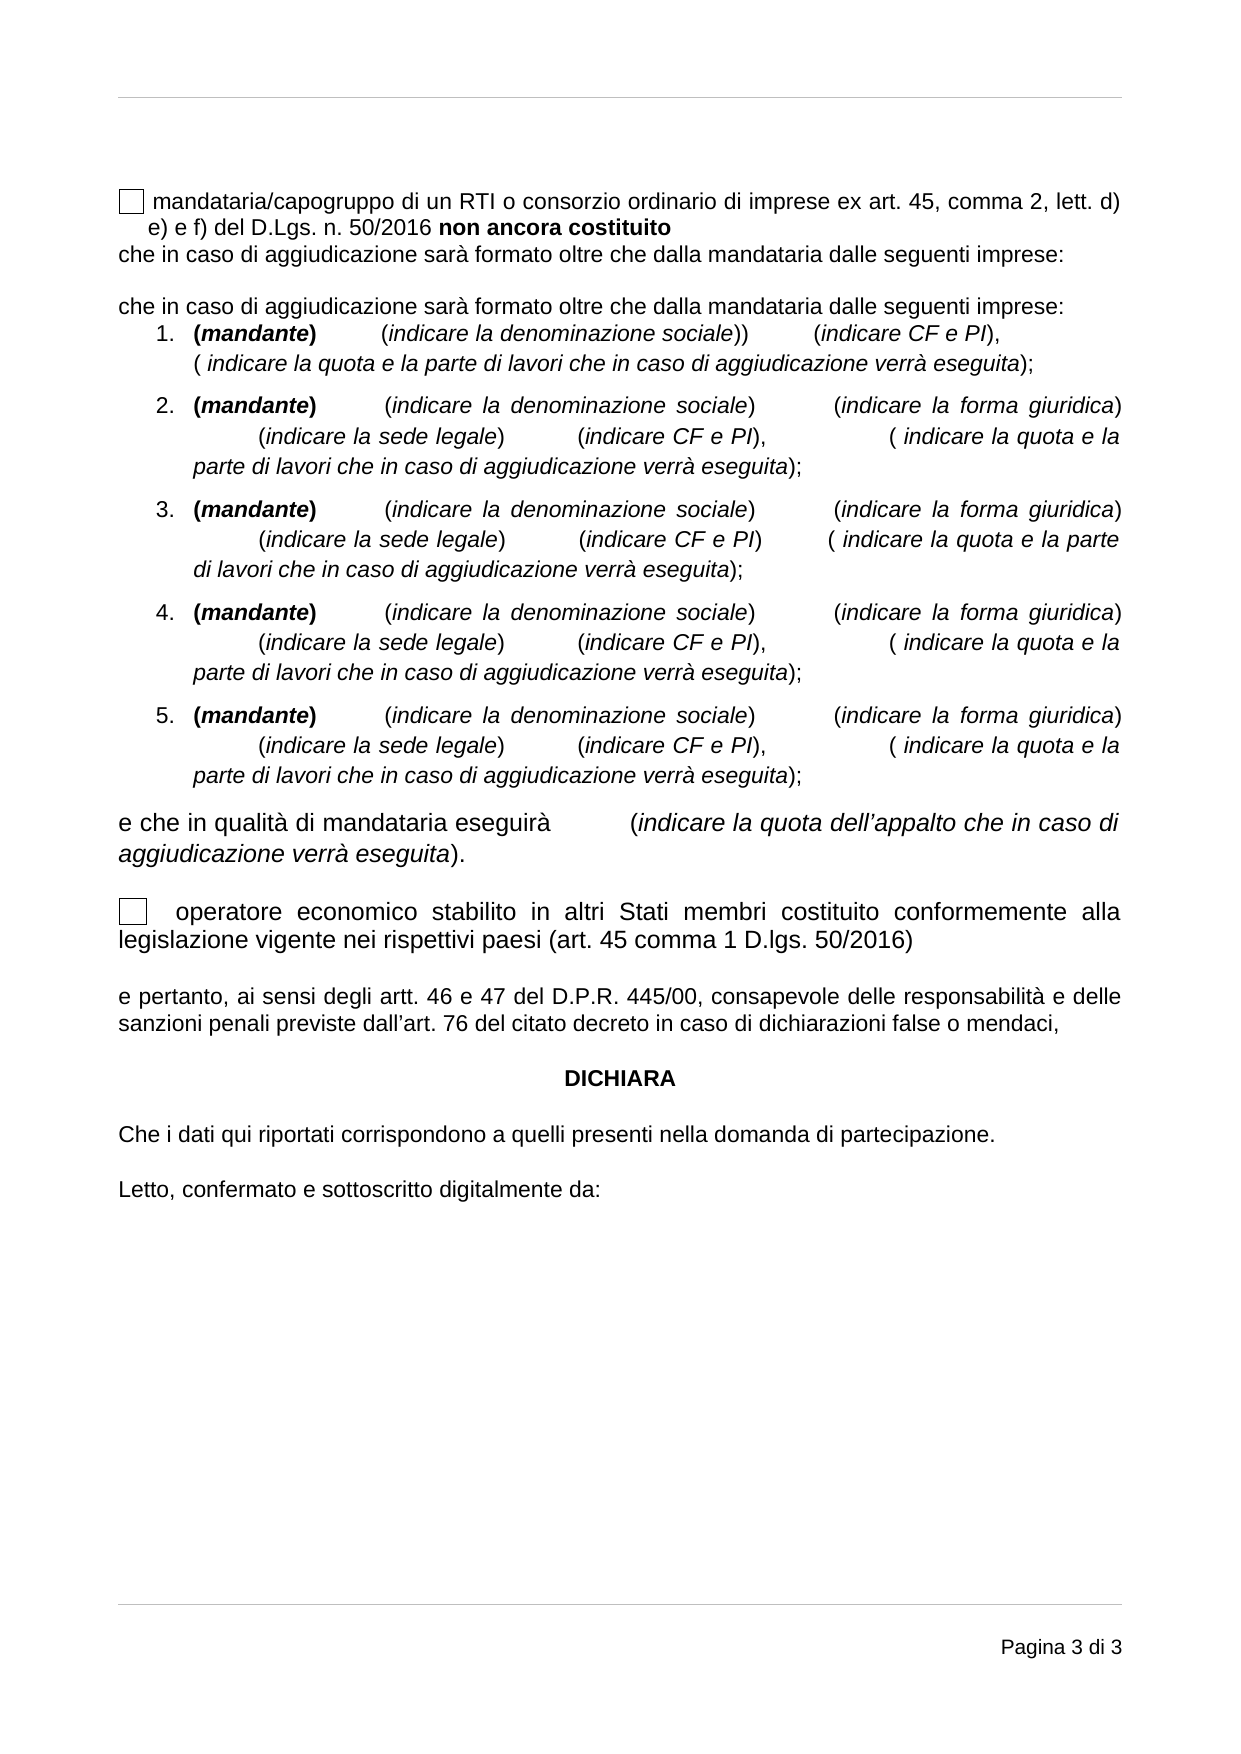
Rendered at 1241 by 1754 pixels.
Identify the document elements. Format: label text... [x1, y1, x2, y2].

text e che in qualità di mandataria eseguirà (indicare la quota dell’appalto che in caso di aggiudicazione verrà eseguita). [118, 805, 1122, 868]
text Che i dati qui riportati corrispondono a quelli presenti nella domanda di partecipazione. [118, 1121, 1122, 1147]
list (mandante) (indicare la denominazione sociale) (indicare la forma giuridica) (indicare la sede legale) (indicare CF e PI) ( indicare la quota e la parte di lavori che in caso di aggiudicazione verrà eseguita); [156, 496, 1122, 582]
text che in caso di aggiudicazione sarà formato oltre che dalla mandataria dalle seguenti imprese: [118, 293, 1122, 319]
list (mandante) (indicare la denominazione sociale)) (indicare CF e PI), ( indicare la quota e la parte di lavori che in caso di aggiudicazione verrà eseguita); [156, 319, 1122, 376]
text Letto, confermato e sottoscritto digitalmente da: [118, 1176, 1122, 1202]
text e pertanto, ai sensi degli artt. 46 e 47 del D.P.R. 445/00, consapevole delle responsabilità e delle sanzioni penali previste dall’art. 76 del citato decreto in caso di dichiarazioni false o mendaci, [118, 983, 1122, 1036]
text operatore economico stabilito in altri Stati membri costituito conformemente alla legislazione vigente nei rispettivi paesi (art. 45 comma 1 D.lgs. 50/2016) [118, 897, 1122, 954]
text che in caso di aggiudicazione sarà formato oltre che dalla mandataria dalle seguenti imprese: [118, 241, 1122, 267]
text DICHIARA [118, 1065, 1122, 1091]
text mandataria/capogruppo di un RTI o consorzio ordinario di imprese ex art. 45, comma 2, lett. d) e) e f) del D.Lgs. n. 50/2016 non ancora costituito [118, 188, 1122, 241]
